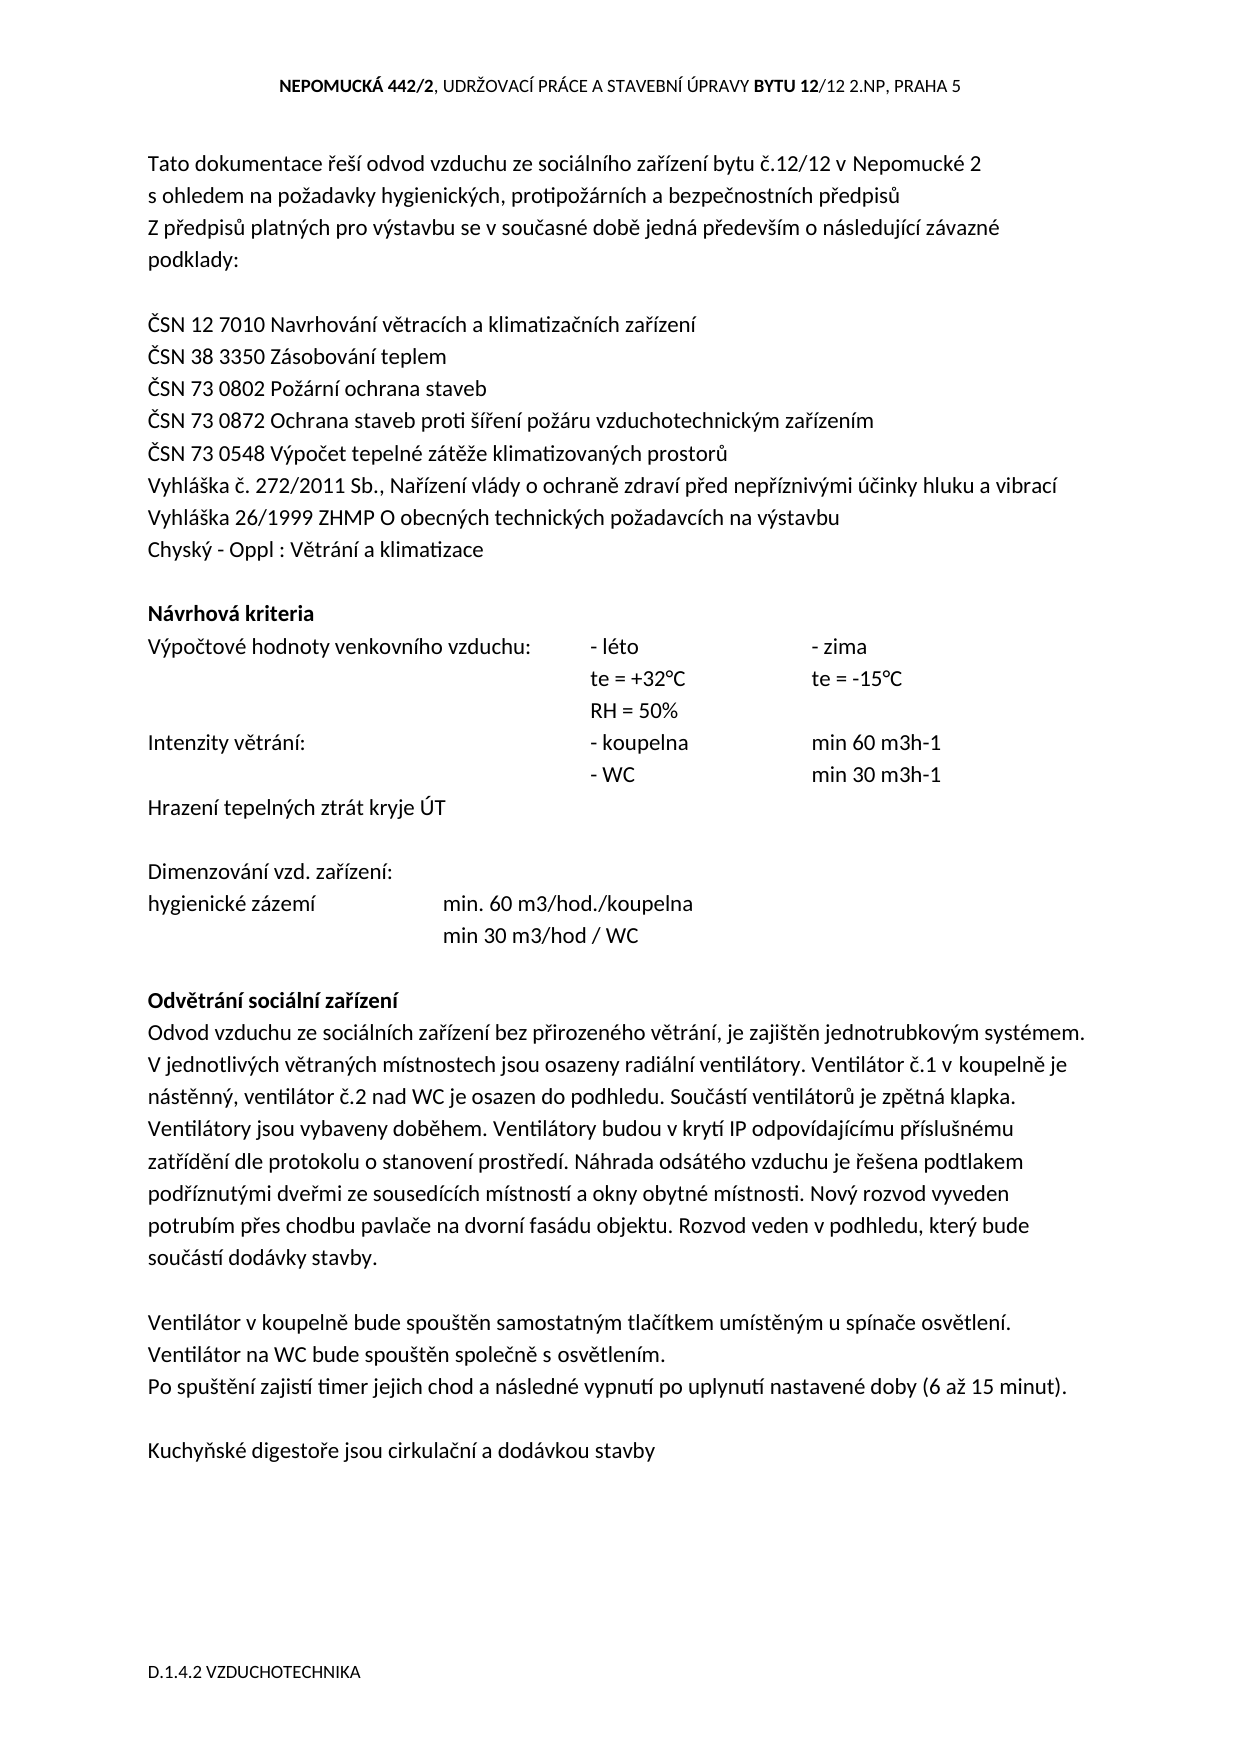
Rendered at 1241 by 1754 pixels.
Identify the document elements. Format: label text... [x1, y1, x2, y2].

text Kuchyňské digestoře jsou cirkulační a dodávkou stavby [148, 1436, 1093, 1464]
text Odvětrání sociální zařízení [148, 986, 1093, 1014]
text Ventilátor na WC bude spouštěn společně s osvětlením. [148, 1340, 1093, 1368]
text te = +32°C te = -15°C [516, 664, 1093, 692]
text ČSN 12 7010 Navrhování větracích a klimatizačních zařízení [148, 310, 1093, 338]
text s ohledem na požadavky hygienických, protipožárních a bezpečnostních předpisů [148, 181, 1093, 209]
text Ventilátor v koupelně bude spouštěn samostatným tlačítkem umístěným u spínače osvětlení. [148, 1308, 1093, 1336]
text ČSN 73 0802 Požární ochrana staveb [148, 374, 1093, 402]
text RH = 50% [516, 696, 1093, 724]
text Z předpisů platných pro výstavbu se v současné době jedná především o následující závazné podklady: [148, 213, 1093, 273]
text Vyhláška 26/1999 ZHMP O obecných technických požadavcích na výstavbu [148, 503, 1093, 531]
text min 30 m3/hod / WC [148, 921, 1093, 949]
text Po spuštění zajistí timer jejich chod a následné vypnutí po uplynutí nastavené doby (6 až 15 minut). [148, 1372, 1093, 1400]
text Výpočtové hodnoty venkovního vzduchu: - léto - zima [148, 632, 1093, 660]
text ČSN 73 0548 Výpočet tepelné zátěže klimatizovaných prostorů [148, 439, 1093, 467]
text Návrhová kriteria [148, 599, 1093, 628]
text ČSN 73 0872 Ochrana staveb proti šíření požáru vzduchotechnickým zařízením [148, 406, 1093, 434]
text Intenzity větrání: - koupelna min 60 m3h-1 [148, 728, 1093, 756]
text ČSN 38 3350 Zásobování teplem [148, 342, 1093, 370]
text Chyský - Oppl : Větrání a klimatizace [148, 535, 1093, 563]
text Tato dokumentace řeší odvod vzduchu ze sociálního zařízení bytu č.12/12 v Nepomucké 2 [148, 149, 1093, 177]
text hygienické zázemí min. 60 m3/hod./koupelna [148, 889, 1093, 917]
text Vyhláška č. 272/2011 Sb., Nařízení vlády o ochraně zdraví před nepříznivými účinky hluku a vibrací [148, 471, 1093, 499]
text Hrazení tepelných ztrát kryje ÚT [148, 793, 1093, 821]
text - WC min 30 m3h-1 [516, 761, 1093, 788]
text Dimenzování vzd. zařízení: [148, 857, 1093, 885]
text Odvod vzduchu ze sociálních zařízení bez přirozeného větrání, je zajištěn jednotrubkovým systémem. V jednotlivých větraných místnostech jsou osazeny radiální ventilátory. Ventilátor č.1 v koupelně je nástěnný, ventilátor č.2 nad WC je osazen do podhledu. Součástí ventilátorů je zpětná klapka. Ventilátory jsou vybaveny doběhem. Ventilátory budou v krytí IP odpovídajícímu příslušnému zatřídění dle protokolu o stanovení prostředí. Náhrada odsátého vzduchu je řešena podtlakem podříznutými dveřmi ze sousedících místností a okny obytné místnosti. Nový rozvod vyveden potrubím přes chodbu pavlače na dvorní fasádu objektu. Rozvod veden v podhledu, který bude součástí dodávky stavby. [148, 1018, 1093, 1271]
